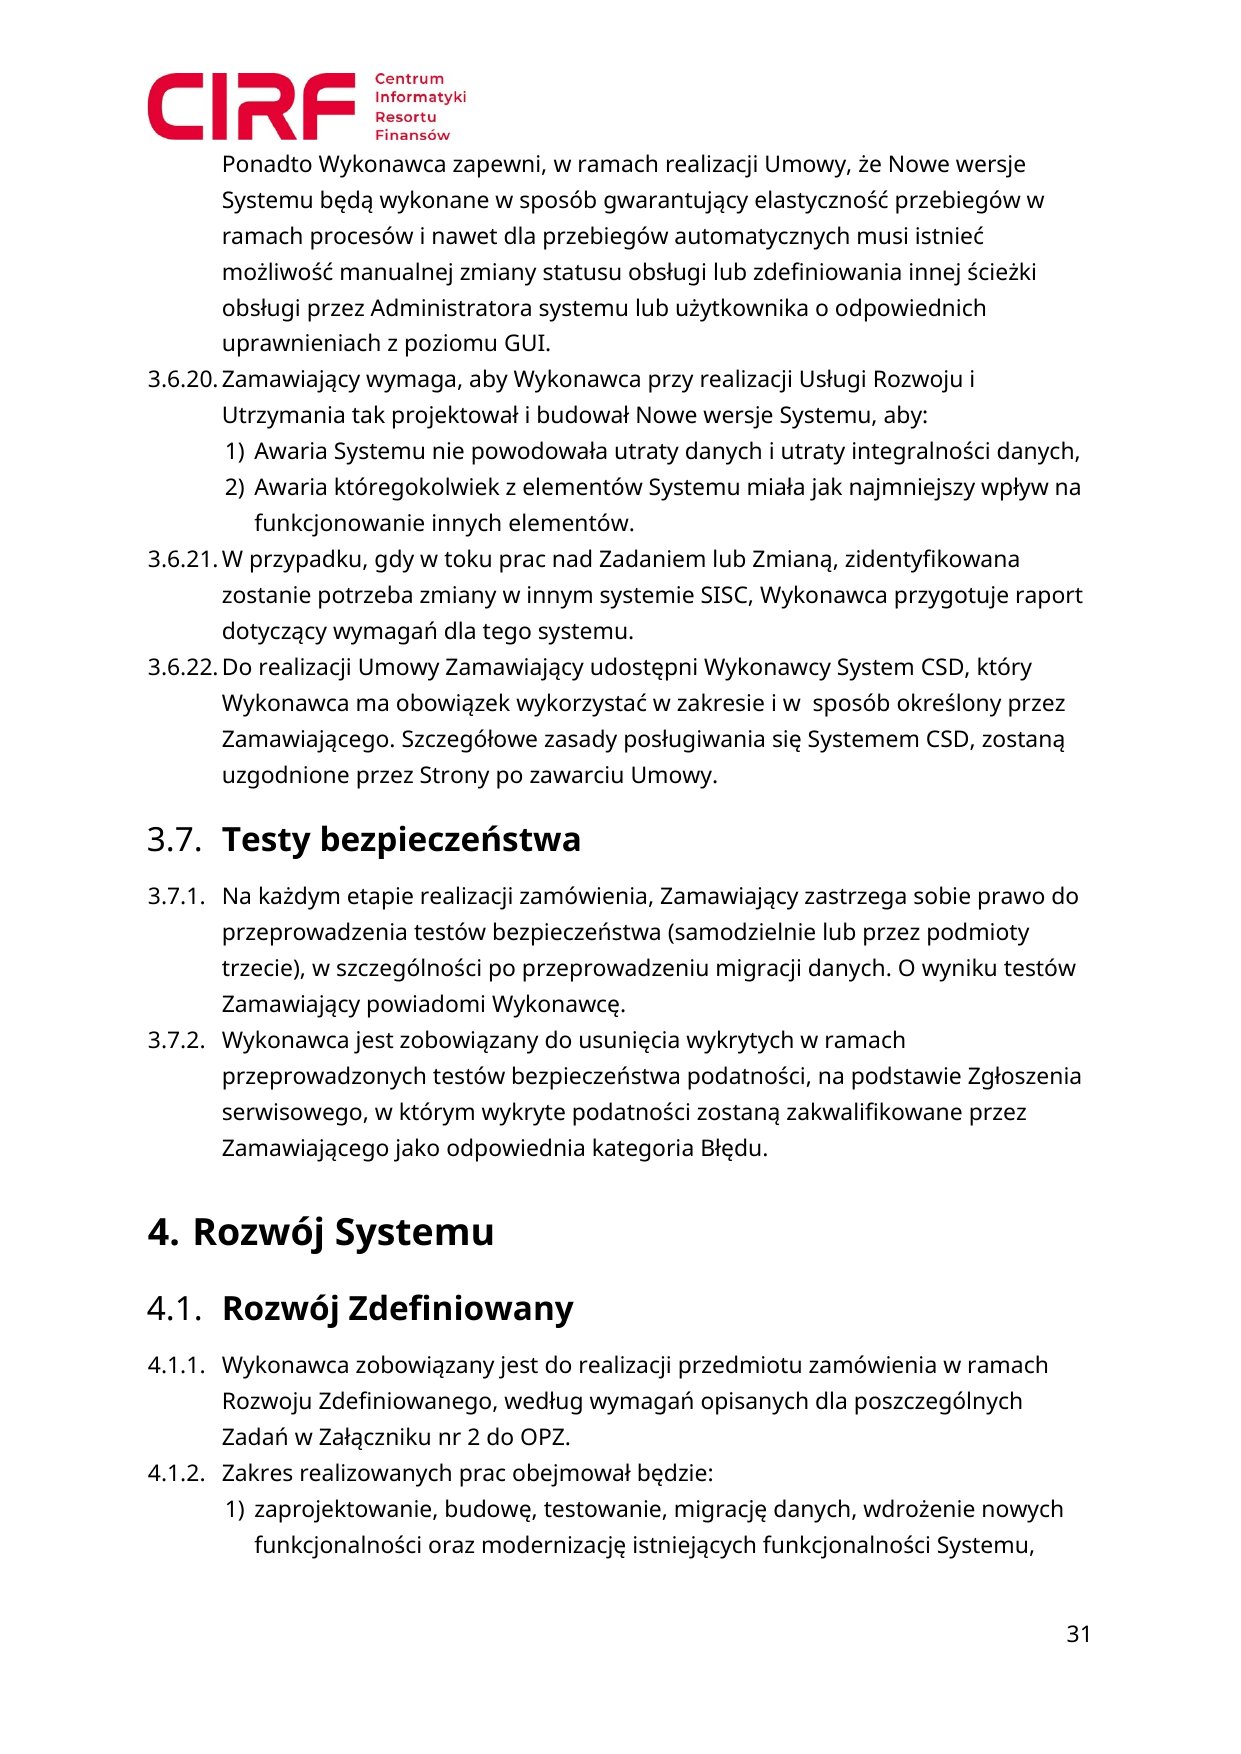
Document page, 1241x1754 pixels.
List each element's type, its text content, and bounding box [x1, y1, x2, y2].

list Wykonawca jest zobowiązany do usunięcia wykrytych w ramach przeprowadzonych testów bezpieczeństwa podatności, na podstawie Zgłoszenia serwisowego, w którym wykryte podatności zostaną zakwalifikowane przez Zamawiającego jako odpowiednia kategoria Błędu. [148, 1024, 1092, 1163]
subtitle Testy bezpieczeństwa [147, 815, 1092, 861]
list Awaria Systemu nie powodowała utraty danych i utraty integralności danych, [224, 435, 1092, 466]
subtitle Rozwój Zdefiniowany [147, 1284, 1092, 1330]
list Zamawiający wymaga, aby Wykonawca przy realizacji Usługi Rozwoju i Utrzymania tak projektował i budował Nowe wersje Systemu, aby: [148, 363, 1092, 431]
list Awaria któregokolwiek z elementów Systemu miała jak najmniejszy wpływ na funkcjonowanie innych elementów. [224, 471, 1092, 538]
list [148, 148, 1092, 359]
list W przypadku, gdy w toku prac nad Zadaniem lub Zmianą, zidentyfikowana zostanie potrzeba zmiany w innym systemie SISC, Wykonawca przygotuje raport dotyczący wymagań dla tego systemu. [148, 543, 1092, 646]
list Zakres realizowanych prac obejmował będzie: [148, 1457, 1092, 1488]
list Wykonawca zobowiązany jest do realizacji przedmiotu zamówienia w ramach Rozwoju Zdefiniowanego, według wymagań opisanych dla poszczególnych Zadań w Załączniku nr 2 do OPZ. [148, 1349, 1092, 1452]
picture [147, 73, 466, 140]
list Do realizacji Umowy Zamawiający udostępni Wykonawcy System CSD, który Wykonawca ma obowiązek wykorzystać w zakresie i w sposób określony przez Zamawiającego. Szczegółowe zasady posługiwania się Systemem CSD, zostaną uzgodnione przez Strony po zawarciu Umowy. [148, 651, 1092, 790]
subtitle Rozwój Systemu [148, 1205, 1092, 1256]
list zaprojektowanie, budowę, testowanie, migrację danych, wdrożenie nowych funkcjonalności oraz modernizację istniejących funkcjonalności Systemu, [224, 1493, 1092, 1560]
list Na każdym etapie realizacji zamówienia, Zamawiający zastrzega sobie prawo do przeprowadzenia testów bezpieczeństwa (samodzielnie lub przez podmioty trzecie), w szczególności po przeprowadzeniu migracji danych. O wyniku testów Zamawiający powiadomi Wykonawcę. [148, 880, 1092, 1019]
